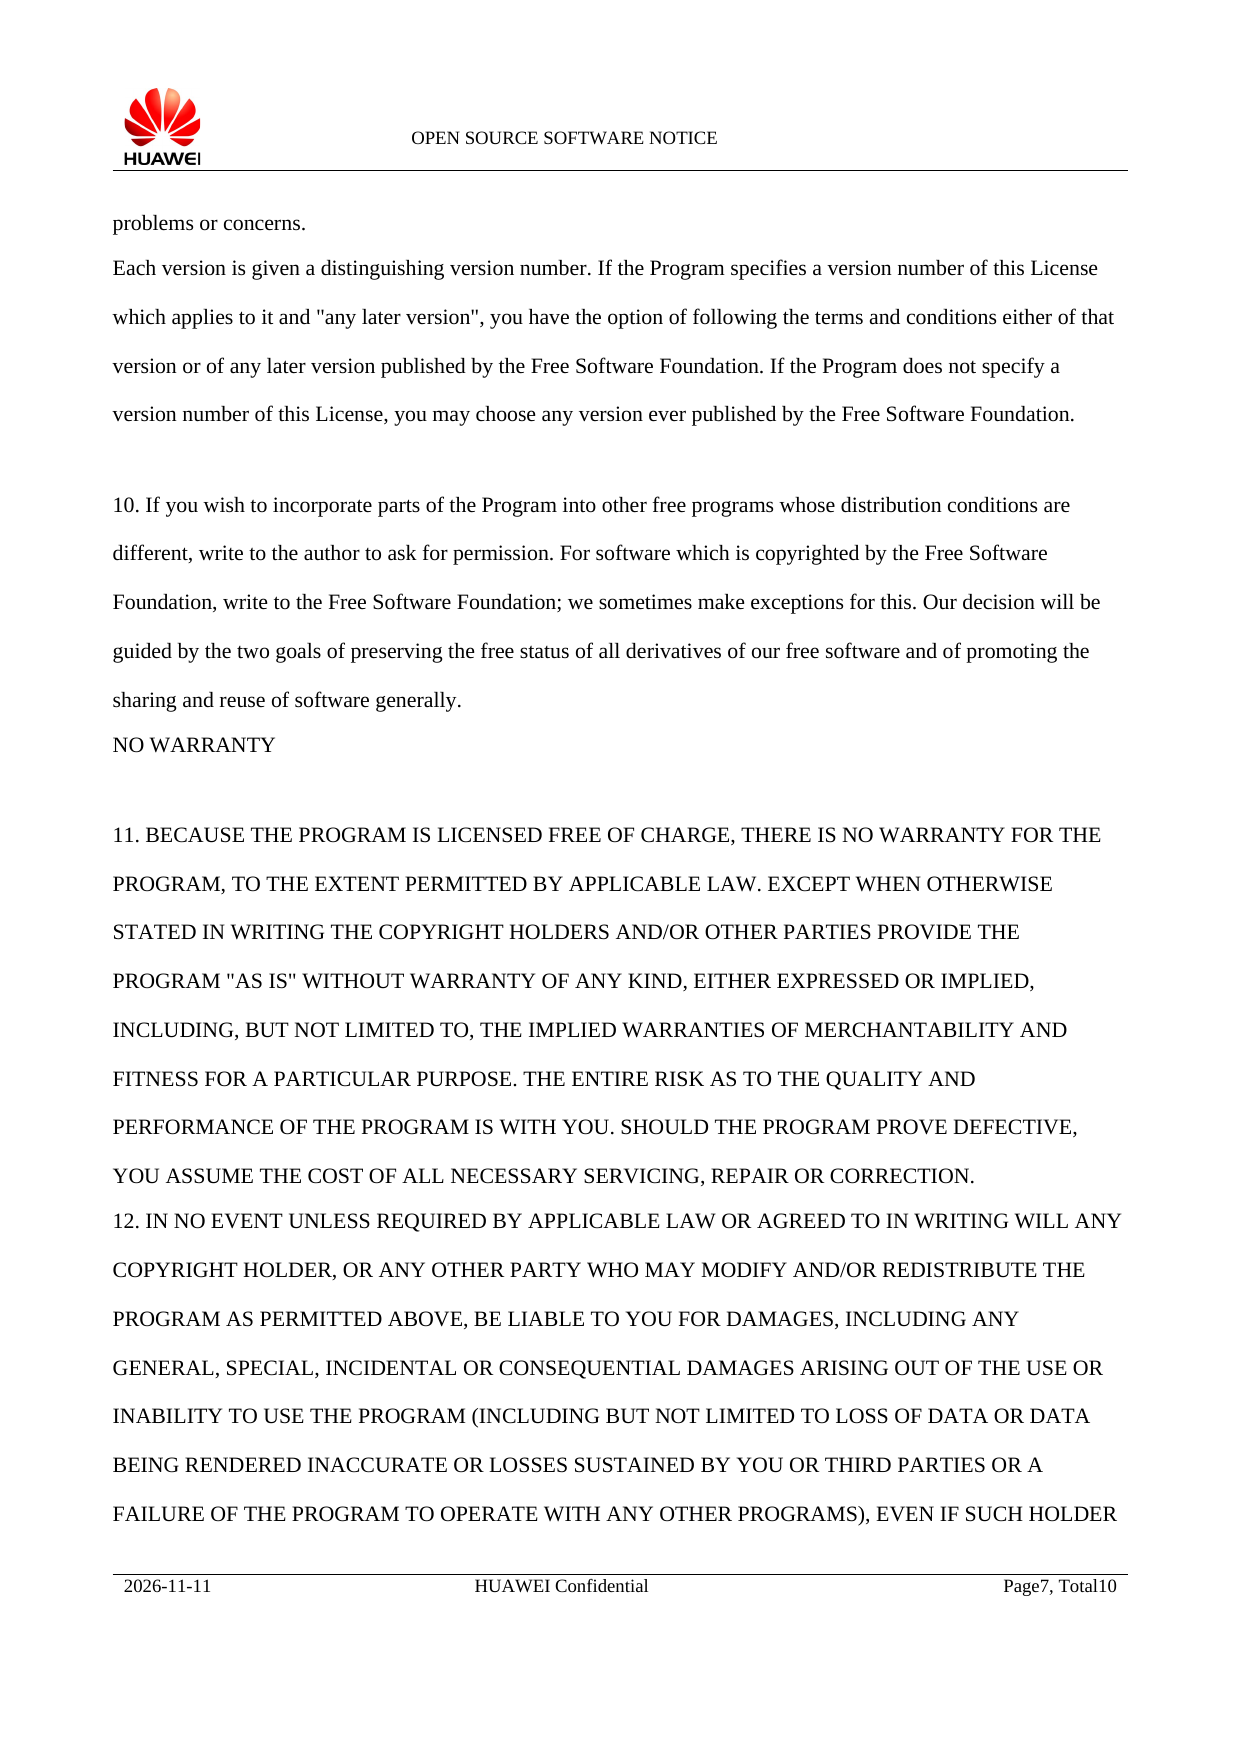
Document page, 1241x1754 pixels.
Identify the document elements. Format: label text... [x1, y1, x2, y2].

text Each version is given a distinguishing version number. If the Program specifies a version number of this License which applies to it and "any later version", you have the option of following the terms and conditions either of that version or of any later version published by the Free Software Foundation. If the Program does not specify a version number of this License, you may choose any version ever published by the Free Software Foundation. [112, 251, 1128, 430]
text 11. BECAUSE THE PROGRAM IS LICENSED FREE OF CHARGE, THERE IS NO WARRANTY FOR THE PROGRAM, TO THE EXTENT PERMITTED BY APPLICABLE LAW. EXCEPT WHEN OTHERWISE STATED IN WRITING THE COPYRIGHT HOLDERS AND/OR OTHER PARTIES PROVIDE THE PROGRAM "AS IS" WITHOUT WARRANTY OF ANY KIND, EITHER EXPRESSED OR IMPLIED, INCLUDING, BUT NOT LIMITED TO, THE IMPLIED WARRANTIES OF MERCHANTABILITY AND FITNESS FOR A PARTICULAR PURPOSE. THE ENTIRE RISK AS TO THE QUALITY AND PERFORMANCE OF THE PROGRAM IS WITH YOU. SHOULD THE PROGRAM PROVE DEFECTIVE, YOU ASSUME THE COST OF ALL NECESSARY SERVICING, REPAIR OR CORRECTION. [112, 818, 1128, 1192]
text 10. If you wish to incorporate parts of the Program into other free programs whose distribution conditions are different, write to the author to ask for permission. For software which is copyrighted by the Free Software Foundation, write to the Free Software Foundation; we sometimes make exceptions for this. Our decision will be guided by the two goals of preserving the free status of all derivatives of our free software and of promoting the sharing and reuse of software generally. [112, 488, 1128, 715]
picture [124, 88, 201, 165]
text NO WARRANTY [112, 728, 1128, 761]
